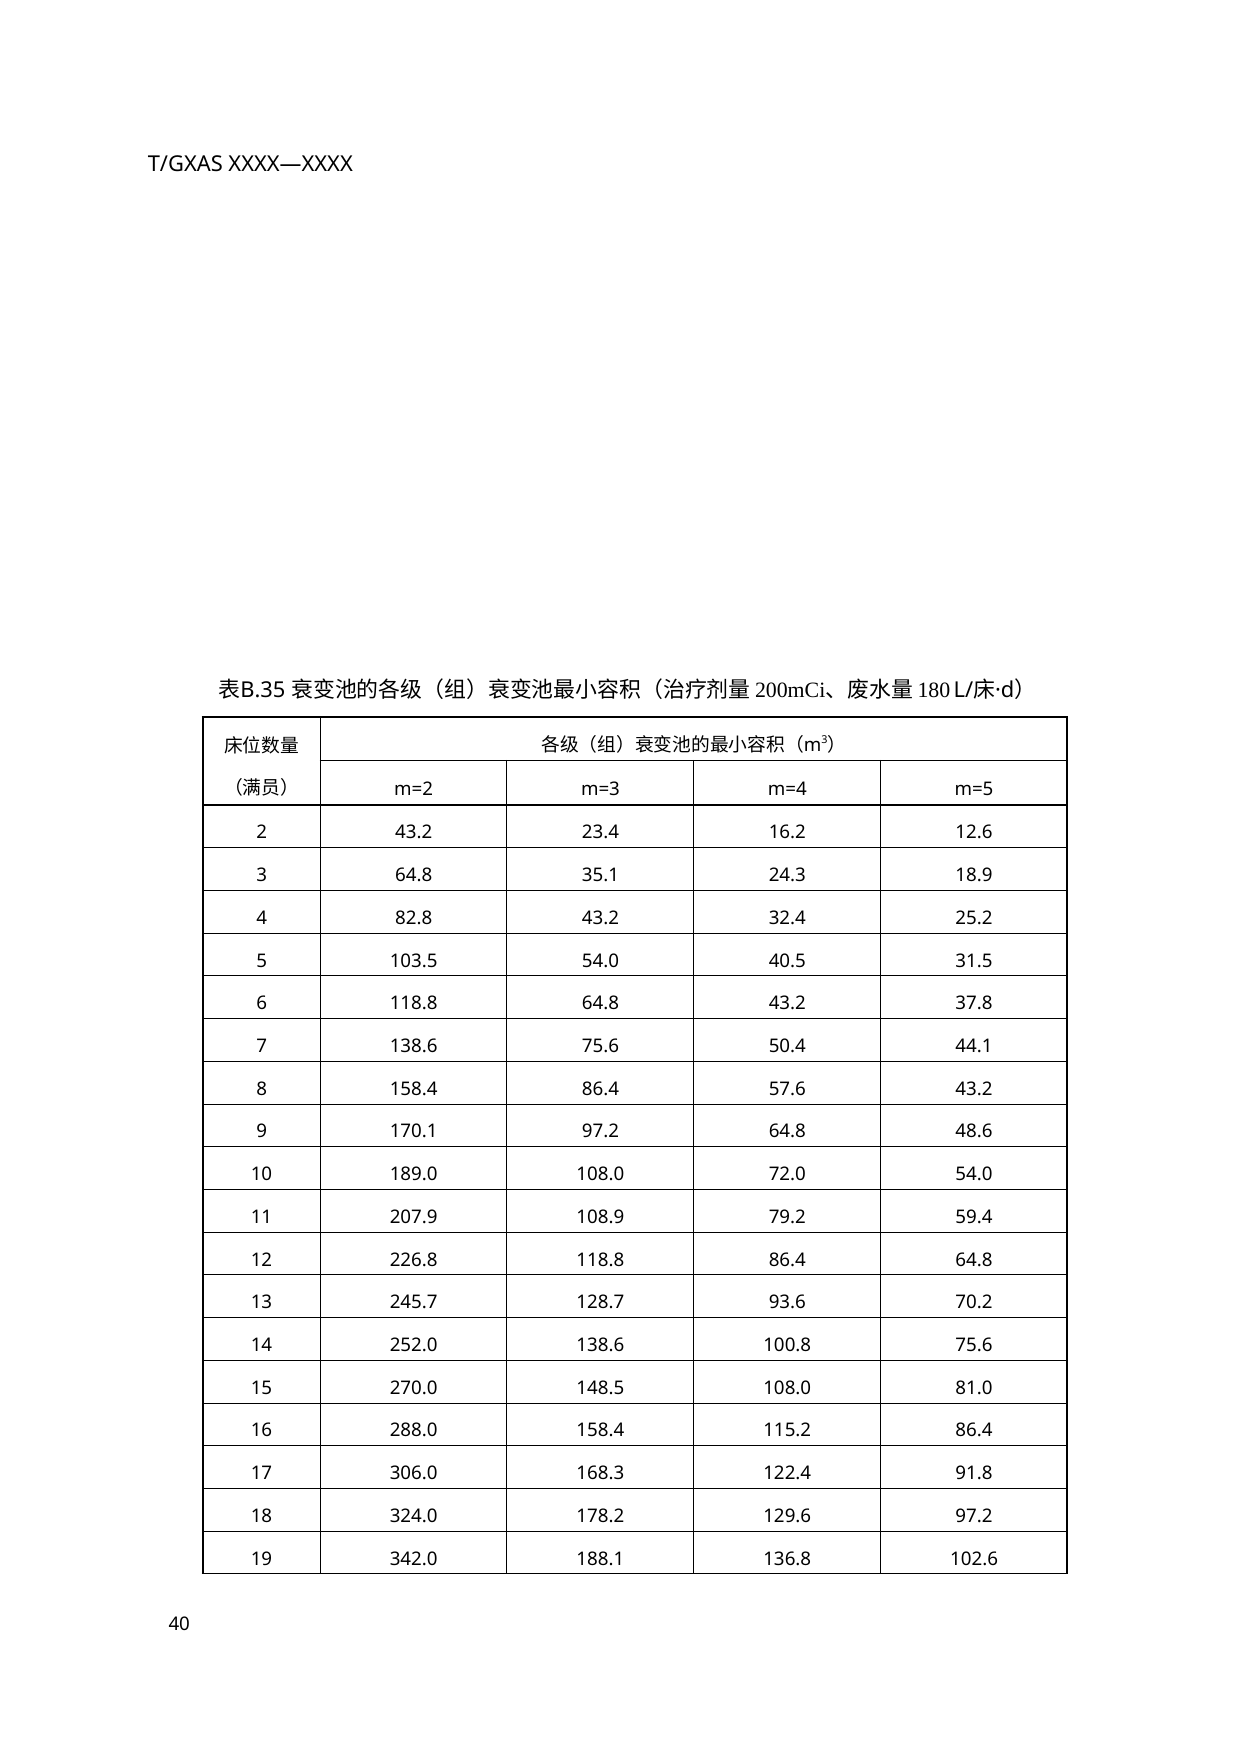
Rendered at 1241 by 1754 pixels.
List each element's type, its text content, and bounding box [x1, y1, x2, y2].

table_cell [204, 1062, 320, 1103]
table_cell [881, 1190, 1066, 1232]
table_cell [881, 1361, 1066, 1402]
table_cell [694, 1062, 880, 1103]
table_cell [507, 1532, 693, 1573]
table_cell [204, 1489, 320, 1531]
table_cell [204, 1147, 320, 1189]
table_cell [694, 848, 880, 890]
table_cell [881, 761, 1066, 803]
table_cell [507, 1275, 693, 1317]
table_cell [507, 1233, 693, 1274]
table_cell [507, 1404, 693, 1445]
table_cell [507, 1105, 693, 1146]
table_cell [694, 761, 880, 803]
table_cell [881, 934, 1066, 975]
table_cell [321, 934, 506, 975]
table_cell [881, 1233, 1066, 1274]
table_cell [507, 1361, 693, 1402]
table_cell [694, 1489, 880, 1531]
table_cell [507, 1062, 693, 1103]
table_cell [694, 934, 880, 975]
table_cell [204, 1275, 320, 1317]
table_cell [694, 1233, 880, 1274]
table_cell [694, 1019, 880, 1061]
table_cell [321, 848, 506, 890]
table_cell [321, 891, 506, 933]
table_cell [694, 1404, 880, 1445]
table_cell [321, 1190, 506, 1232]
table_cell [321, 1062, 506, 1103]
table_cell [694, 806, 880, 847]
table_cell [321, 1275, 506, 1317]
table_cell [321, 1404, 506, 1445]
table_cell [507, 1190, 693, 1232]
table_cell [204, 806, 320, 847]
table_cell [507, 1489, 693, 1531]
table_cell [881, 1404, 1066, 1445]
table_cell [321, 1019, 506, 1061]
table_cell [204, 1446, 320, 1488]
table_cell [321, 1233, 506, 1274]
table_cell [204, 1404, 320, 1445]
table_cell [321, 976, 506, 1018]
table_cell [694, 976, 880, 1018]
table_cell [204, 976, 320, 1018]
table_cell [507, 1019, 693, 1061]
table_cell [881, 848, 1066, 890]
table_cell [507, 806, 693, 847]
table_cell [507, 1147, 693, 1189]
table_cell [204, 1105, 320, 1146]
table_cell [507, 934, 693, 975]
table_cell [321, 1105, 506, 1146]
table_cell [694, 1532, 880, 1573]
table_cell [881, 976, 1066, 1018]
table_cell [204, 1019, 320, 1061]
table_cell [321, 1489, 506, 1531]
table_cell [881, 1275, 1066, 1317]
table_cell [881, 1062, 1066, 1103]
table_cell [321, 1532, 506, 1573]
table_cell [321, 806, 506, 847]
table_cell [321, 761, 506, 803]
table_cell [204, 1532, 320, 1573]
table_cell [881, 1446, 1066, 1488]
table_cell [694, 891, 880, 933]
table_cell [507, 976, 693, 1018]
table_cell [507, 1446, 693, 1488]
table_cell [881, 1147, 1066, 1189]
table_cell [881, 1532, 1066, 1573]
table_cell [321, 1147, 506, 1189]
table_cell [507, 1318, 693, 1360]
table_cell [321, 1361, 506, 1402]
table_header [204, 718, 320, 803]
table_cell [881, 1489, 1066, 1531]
text 衰变池的各级（组）衰变池最小容积（治疗剂量200mCi、废水量180 L/床·d） [148, 672, 1122, 703]
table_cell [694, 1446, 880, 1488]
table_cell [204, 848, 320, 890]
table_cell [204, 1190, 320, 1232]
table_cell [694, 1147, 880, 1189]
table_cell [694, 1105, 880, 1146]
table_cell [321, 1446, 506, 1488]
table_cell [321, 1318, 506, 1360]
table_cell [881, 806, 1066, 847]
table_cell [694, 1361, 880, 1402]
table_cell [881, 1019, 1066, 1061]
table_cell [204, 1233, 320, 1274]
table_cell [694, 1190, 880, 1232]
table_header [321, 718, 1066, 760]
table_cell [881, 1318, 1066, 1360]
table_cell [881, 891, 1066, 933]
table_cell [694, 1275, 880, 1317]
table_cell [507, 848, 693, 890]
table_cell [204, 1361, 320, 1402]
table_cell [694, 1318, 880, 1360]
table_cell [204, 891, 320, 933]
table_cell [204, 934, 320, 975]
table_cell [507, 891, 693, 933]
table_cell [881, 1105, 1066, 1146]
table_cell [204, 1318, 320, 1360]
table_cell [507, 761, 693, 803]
